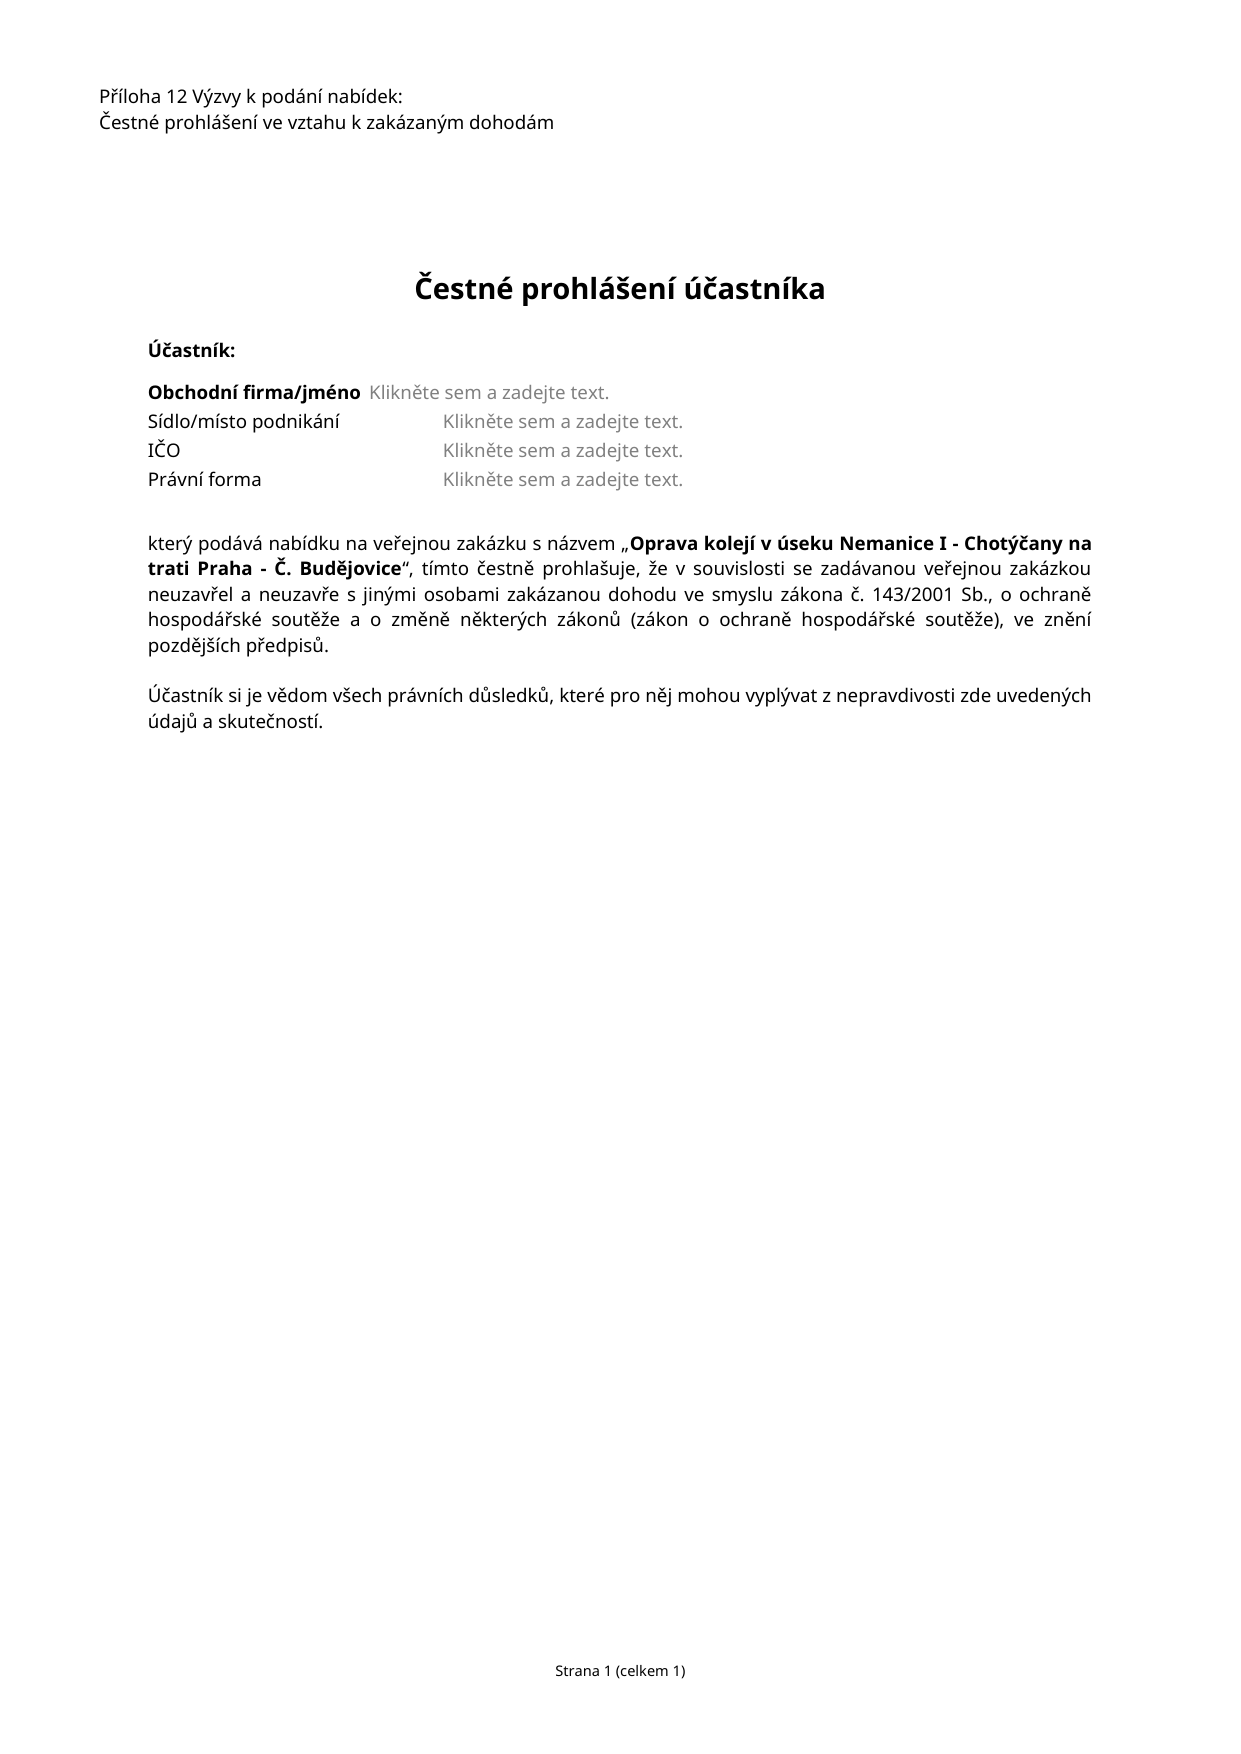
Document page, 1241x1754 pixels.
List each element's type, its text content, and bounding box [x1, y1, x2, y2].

text Obchodní firma/jméno [148, 376, 1093, 405]
text který podává nabídku na veřejnou zakázku s názvem „Oprava kolejí v úseku Nemanice I - Chotýčany na trati Praha - Č. Budějovice“, tímto čestně prohlašuje, že v souvislosti se zadávanou veřejnou zakázkou neuzavřel a neuzavře s jinými osobami zakázanou dohodu ve smyslu zákona č. 143/2001 Sb., o ochraně hospodářské soutěže a o změně některých zákonů (zákon o ochraně hospodářské soutěže), ve znění pozdějších předpisů. [148, 530, 1093, 658]
text Právní forma [148, 463, 1093, 492]
text Sídlo/místo podnikání [148, 405, 1093, 434]
text Účastník si je vědom všech právních důsledků, které pro něj mohou vyplývat z nepravdivosti zde uvedených údajů a skutečností. [148, 683, 1093, 734]
title Čestné prohlášení účastníka [148, 268, 1093, 308]
text Účastník: [148, 333, 1093, 364]
text IČO [148, 434, 1093, 463]
